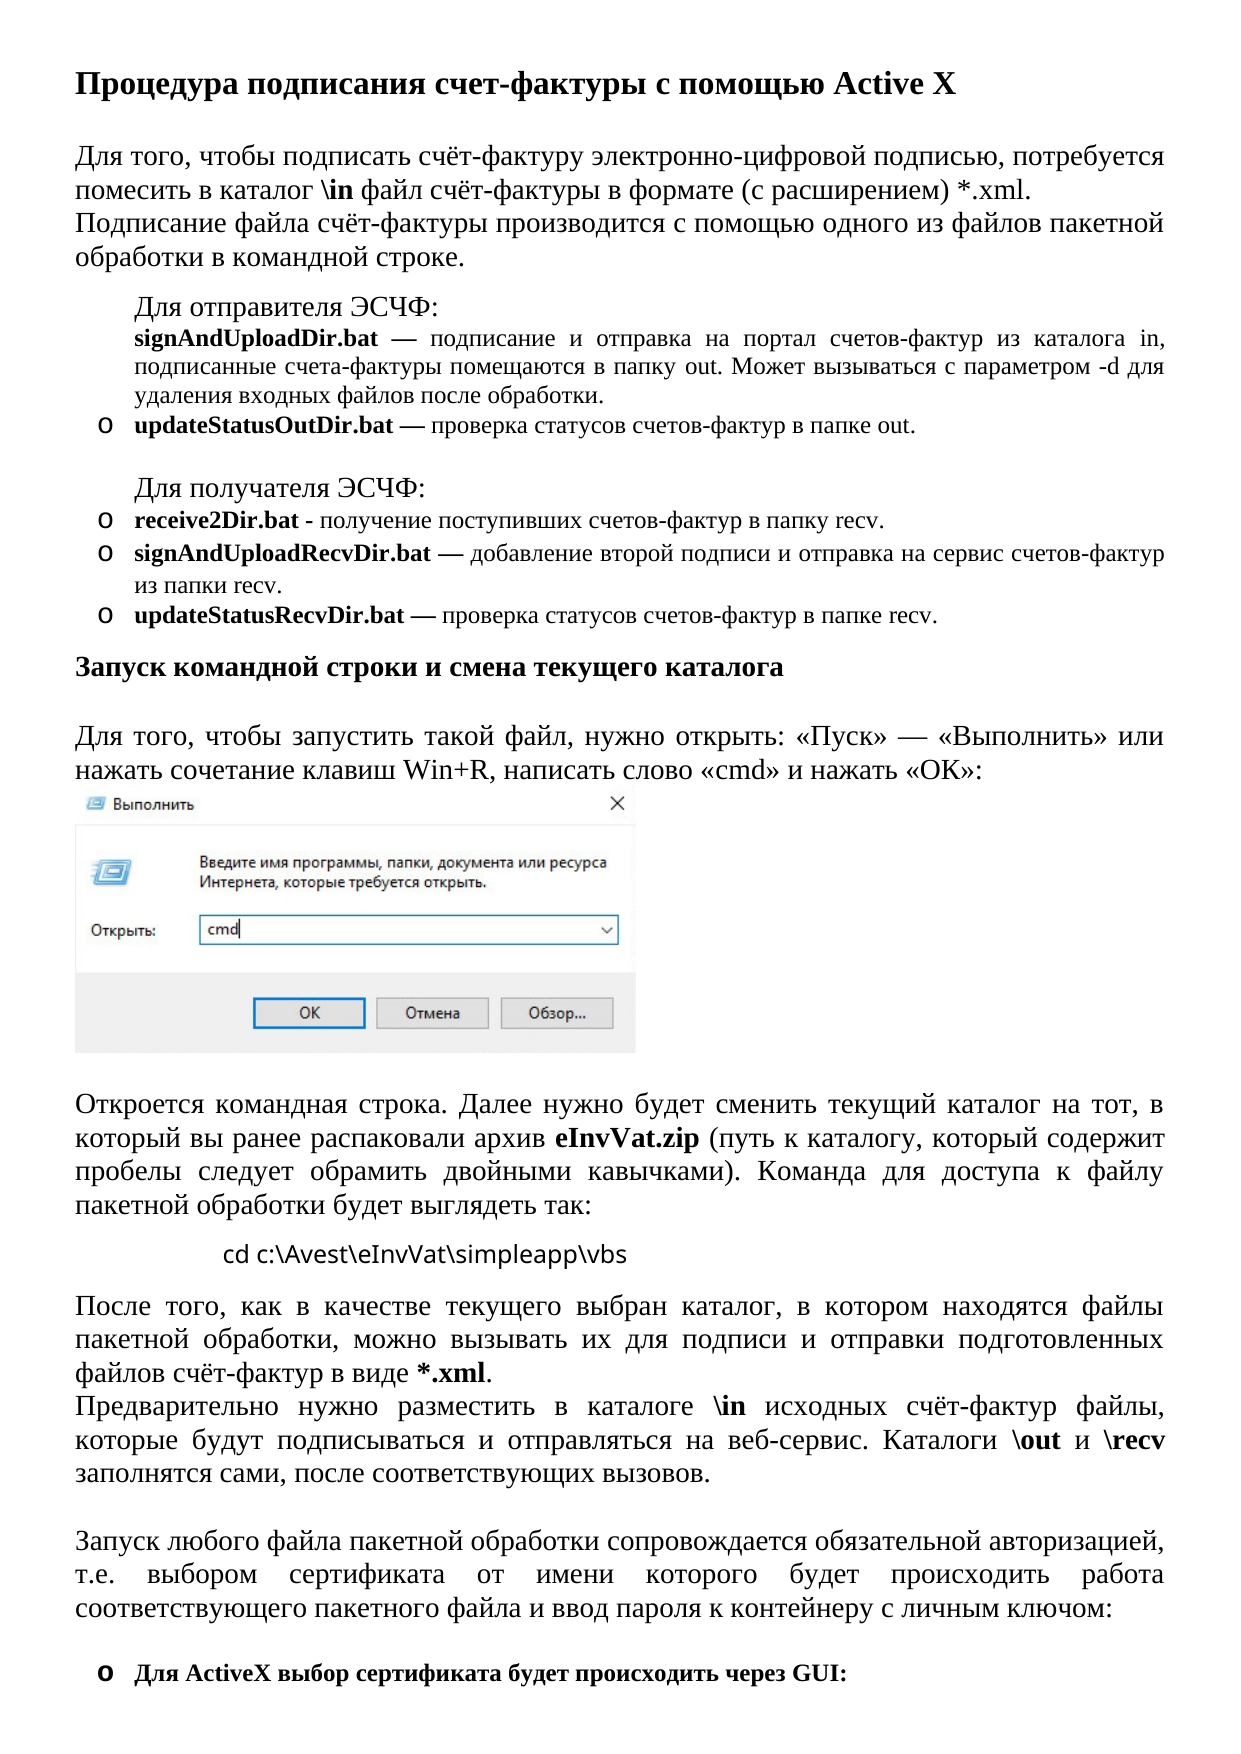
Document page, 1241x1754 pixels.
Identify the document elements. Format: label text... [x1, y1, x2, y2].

list signAndUploadRecvDir.bat — добавление второй подписи и отправка на сервис счетов-фактур из папки recv. [97, 537, 1165, 599]
list Предварительно нужно разместить в каталоге \in исходных счёт-фактур файлы, которые будут подписываться и отправляться на веб-сервис. Каталоги \out и \recv заполнятся сами, после соответствующих вызовов. [75, 1388, 1165, 1489]
text Для того, чтобы подписать счёт-фактуру электронно-цифровой подписью, потребуется помесить в каталог \in файл счёт-фактуры в формате (с расширением) *.xml. [75, 138, 1165, 205]
list Для ActiveX выбор сертификата будет происходить через GUI: [97, 1657, 1165, 1690]
list signAndUploadDir.bat — подписание и отправка на портал счетов-фактур из каталога in, подписанные счета-фактуры помещаются в папку out. Может вызываться с параметром -d для удаления входных файлов после обработки. [134, 323, 1165, 409]
text cd c:\Avest\eInvVat\simpleapp\vbs [149, 1237, 1165, 1271]
list Для того, чтобы запустить такой файл, нужно открыть: «Пуск» — «Выполнить» или нажать сочетание клавиш Win+R, написать слово «cmd» и нажать «ОК»: [75, 718, 1165, 785]
list Для получателя ЭСЧФ: [134, 471, 1165, 504]
list Для отправителя ЭСЧФ: [134, 289, 1165, 323]
list Откроется командная строка. Далее нужно будет сменить текущий каталог на тот, в который вы ранее распаковали архив eInvVat.zip (путь к каталогу, который содержит пробелы следует обрамить двойными кавычками). Команда для доступа к файлу пакетной обработки будет выглядеть так: [75, 1086, 1165, 1221]
text Подписание файла счёт-фактуры производится с помощью одного из файлов пакетной обработки в командной строке. [75, 205, 1165, 272]
subtitle Процедура подписания счет-фактуры с помощью Active X [75, 63, 1165, 102]
subtitle Запуск командной строки и смена текущего каталога [75, 649, 1165, 682]
list После того, как в качестве текущего выбран каталог, в котором находятся файлы пакетной обработки, можно вызывать их для подписи и отправки подготовленных файлов счёт-фактур в виде *.xml. [75, 1288, 1165, 1388]
list updateStatusRecvDir.bat — проверка статусов счетов-фактур в папке recv. [97, 599, 1165, 632]
picture [75, 785, 636, 1053]
list updateStatusOutDir.bat — проверка статусов счетов-фактур в папке out. [97, 409, 1165, 442]
list receive2Dir.bat - получение поступивших счетов-фактур в папку recv. [97, 504, 1165, 537]
list Запуск любого файла пакетной обработки сопровождается обязательной авторизацией, т.е. выбором сертификата от имени которого будет происходить работа соответствующего пакетного файла и ввод пароля к контейнеру с личным ключом: [75, 1523, 1165, 1623]
